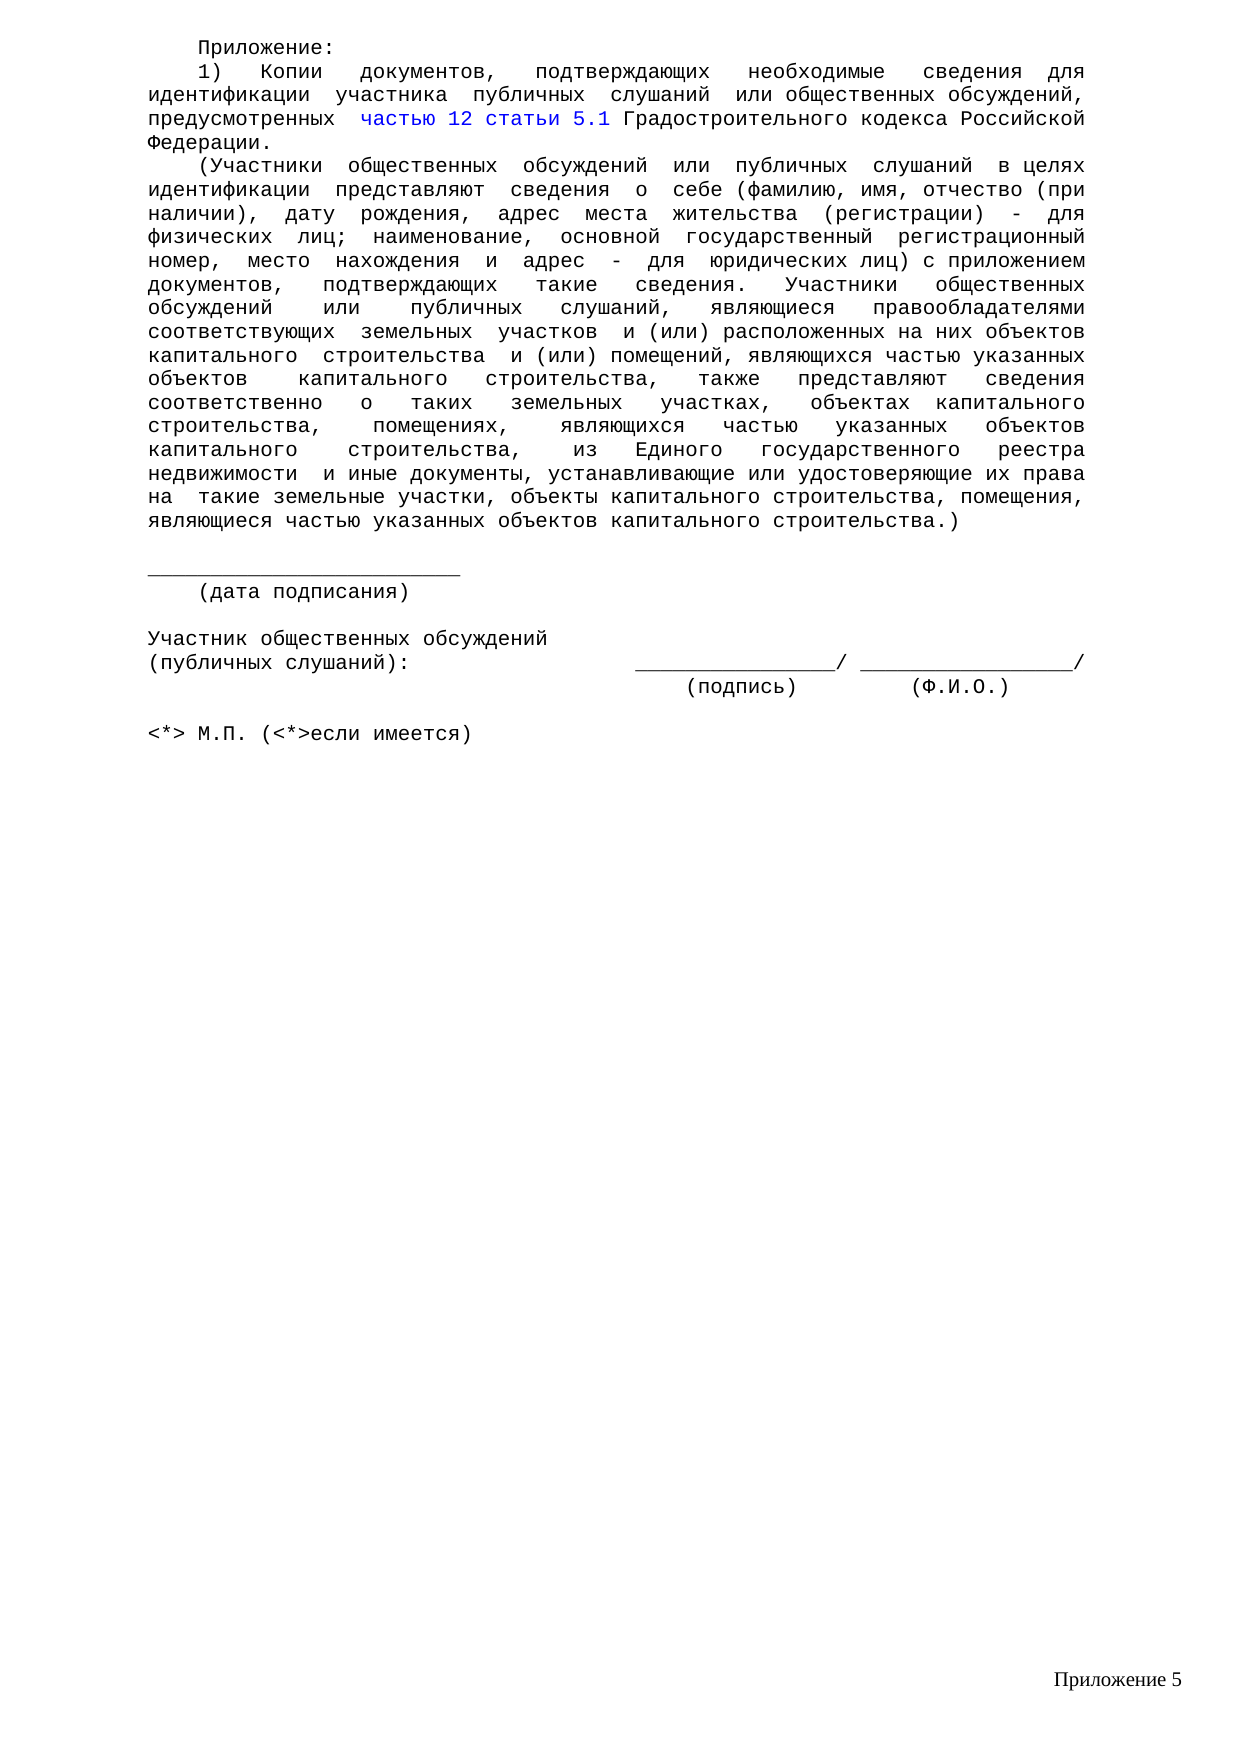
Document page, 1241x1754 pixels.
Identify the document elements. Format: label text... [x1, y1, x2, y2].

text обсуждений или публичных слушаний, являющиеся правообладателями [148, 297, 1182, 321]
text строительства, помещениях, являющихся частью указанных объектов [148, 416, 1182, 439]
text (дата подписания) [148, 581, 1182, 605]
text 1) Копии документов, подтверждающих необходимые сведения для [148, 61, 1182, 84]
text (публичных слушаний): ________________/ _________________/ [148, 652, 1182, 676]
text предусмотренных частью 12 статьи 5.1 Градостроительного кодекса Российской [148, 108, 1182, 132]
text (Участники общественных обсуждений или публичных слушаний в целях [148, 155, 1182, 179]
text _________________________ [148, 557, 1182, 581]
text физических лиц; наименование, основной государственный регистрационный [148, 226, 1182, 250]
text капитального строительства и (или) помещений, являющихся частью указанных [148, 344, 1182, 368]
text <*> М.П. (<*>если имеется) [148, 723, 1182, 747]
text идентификации представляют сведения о себе (фамилию, имя, отчество (при [148, 179, 1182, 203]
text Федерации. [148, 132, 1182, 155]
text являющиеся частью указанных объектов капитального строительства.) [148, 510, 1182, 534]
text (подпись) (Ф.И.О.) [148, 676, 1182, 699]
text соответствующих земельных участков и (или) расположенных на них объектов [148, 321, 1182, 344]
text номер, место нахождения и адрес - для юридических лиц) с приложением [148, 250, 1182, 274]
text объектов капитального строительства, также представляют сведения [148, 368, 1182, 392]
text недвижимости и иные документы, устанавливающие или удостоверяющие их права [148, 463, 1182, 486]
text соответственно о таких земельных участках, объектах капитального [148, 392, 1182, 416]
text капитального строительства, из Единого государственного реестра [148, 439, 1182, 463]
text Приложение 5 [148, 1667, 1182, 1691]
text идентификации участника публичных слушаний или общественных обсуждений, [148, 84, 1182, 108]
text Приложение: [148, 37, 1182, 61]
text документов, подтверждающих такие сведения. Участники общественных [148, 274, 1182, 297]
text на такие земельные участки, объекты капитального строительства, помещения, [148, 486, 1182, 510]
text наличии), дату рождения, адрес места жительства (регистрации) - для [148, 203, 1182, 226]
text Участник общественных обсуждений [148, 628, 1182, 652]
